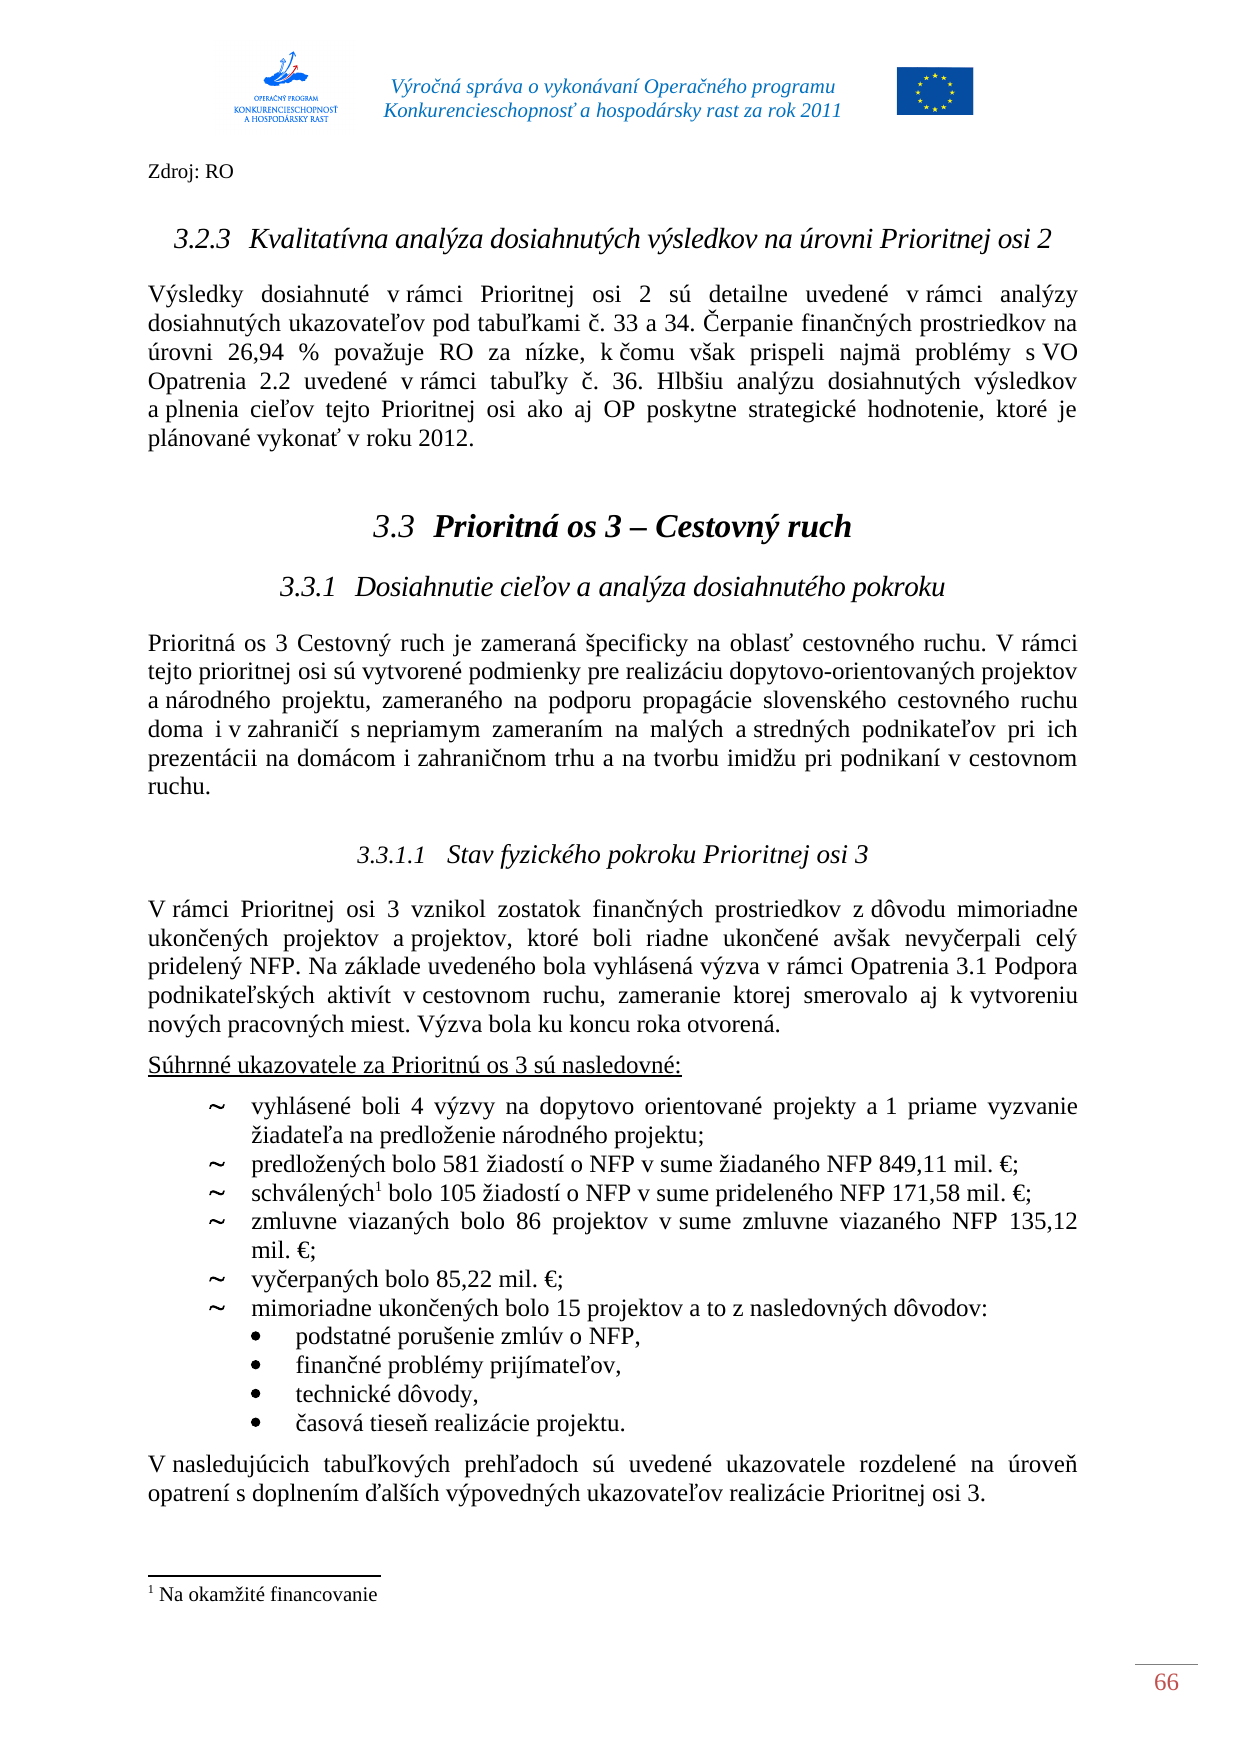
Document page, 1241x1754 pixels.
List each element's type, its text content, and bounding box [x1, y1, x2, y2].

list schválených bolo 105 žiadostí o NFP v sume prideleného NFP 171,58 mil. €; [207, 1178, 1078, 1206]
text Zdroj: RO [148, 159, 1078, 183]
list mimoriadne ukončených bolo 15 projektov a to z nasledovných dôvodov: [207, 1293, 1078, 1321]
list technické dôvody, [251, 1379, 1078, 1408]
list vyčerpaných bolo 85,22 mil. €; [207, 1264, 1078, 1293]
list zmluvne viazaných bolo 86 projektov v sume zmluvne viazaného NFP 135,12 mil. €; [207, 1206, 1078, 1264]
subtitle Dosiahnutie cieľov a analýza dosiahnutého pokroku [148, 569, 1078, 603]
subtitle Prioritná os 3 – Cestovný ruch [148, 506, 1078, 544]
text Výsledky dosiahnuté v rámci Prioritnej osi 2 sú detailne uvedené v rámci analýzy dosiahnutých ukazovateľov pod tabuľkami č. 33 a 34. Čerpanie finančných prostriedkov na úrovni 26,94 % považuje RO za nízke, k čomu však prispeli najmä problémy s VO Opatrenia 2.2 uvedené v rámci tabuľky č. 36. Hlbšiu analýzu dosiahnutých výsledkov a plnenia cieľov tejto Prioritnej osi ako aj OP poskytne strategické hodnotenie, ktoré je plánované vykonať v roku 2012. [148, 279, 1078, 452]
subtitle Stav fyzického pokroku Prioritnej osi 3 [148, 838, 1078, 869]
list vyhlásené boli 4 výzvy na dopytovo orientované projekty a 1 priame vyzvanie žiadateľa na predloženie národného projektu; [207, 1091, 1078, 1149]
list finančné problémy prijímateľov, [251, 1350, 1078, 1379]
picture [212, 40, 357, 135]
text Súhrnné ukazovatele za Prioritnú os 3 sú nasledovné: [148, 1050, 1078, 1079]
list podstatné porušenie zmlúv o NFP, [251, 1321, 1078, 1350]
list predložených bolo 581 žiadostí o NFP v sume žiadaného NFP 849,11 mil. €; [207, 1149, 1078, 1178]
picture [896, 67, 974, 115]
list časová tieseň realizácie projektu. [251, 1408, 1078, 1436]
text V nasledujúcich tabuľkových prehľadoch sú uvedené ukazovatele rozdelené na úroveň opatrení s doplnením ďalších výpovedných ukazovateľov realizácie Prioritnej osi 3. [148, 1449, 1078, 1506]
subtitle Kvalitatívna analýza dosiahnutých výsledkov na úrovni Prioritnej osi 2 [148, 221, 1078, 254]
text Prioritná os 3 Cestovný ruch je zameraná špecificky na oblasť cestovného ruchu. V rámci tejto prioritnej osi sú vytvorené podmienky pre realizáciu dopytovo-orientovaných projektov a národného projektu, zameraného na podporu propagácie slovenského cestovného ruchu doma i v zahraničí s nepriamym zameraním na malých a stredných podnikateľov pri ich prezentácii na domácom i zahraničnom trhu a na tvorbu imidžu pri podnikaní v cestovnom ruchu. [148, 628, 1078, 800]
text V rámci Prioritnej osi 3 vznikol zostatok finančných prostriedkov z dôvodu mimoriadne ukončených projektov a projektov, ktoré boli riadne ukončené avšak nevyčerpali celý pridelený NFP. Na základe uvedeného bola vyhlásená výzva v rámci Opatrenia 3.1 Podpora podnikateľských aktivít v cestovnom ruchu, zameranie ktorej smerovalo aj k vytvoreniu nových pracovných miest. Výzva bola ku koncu roka otvorená. [148, 894, 1078, 1038]
